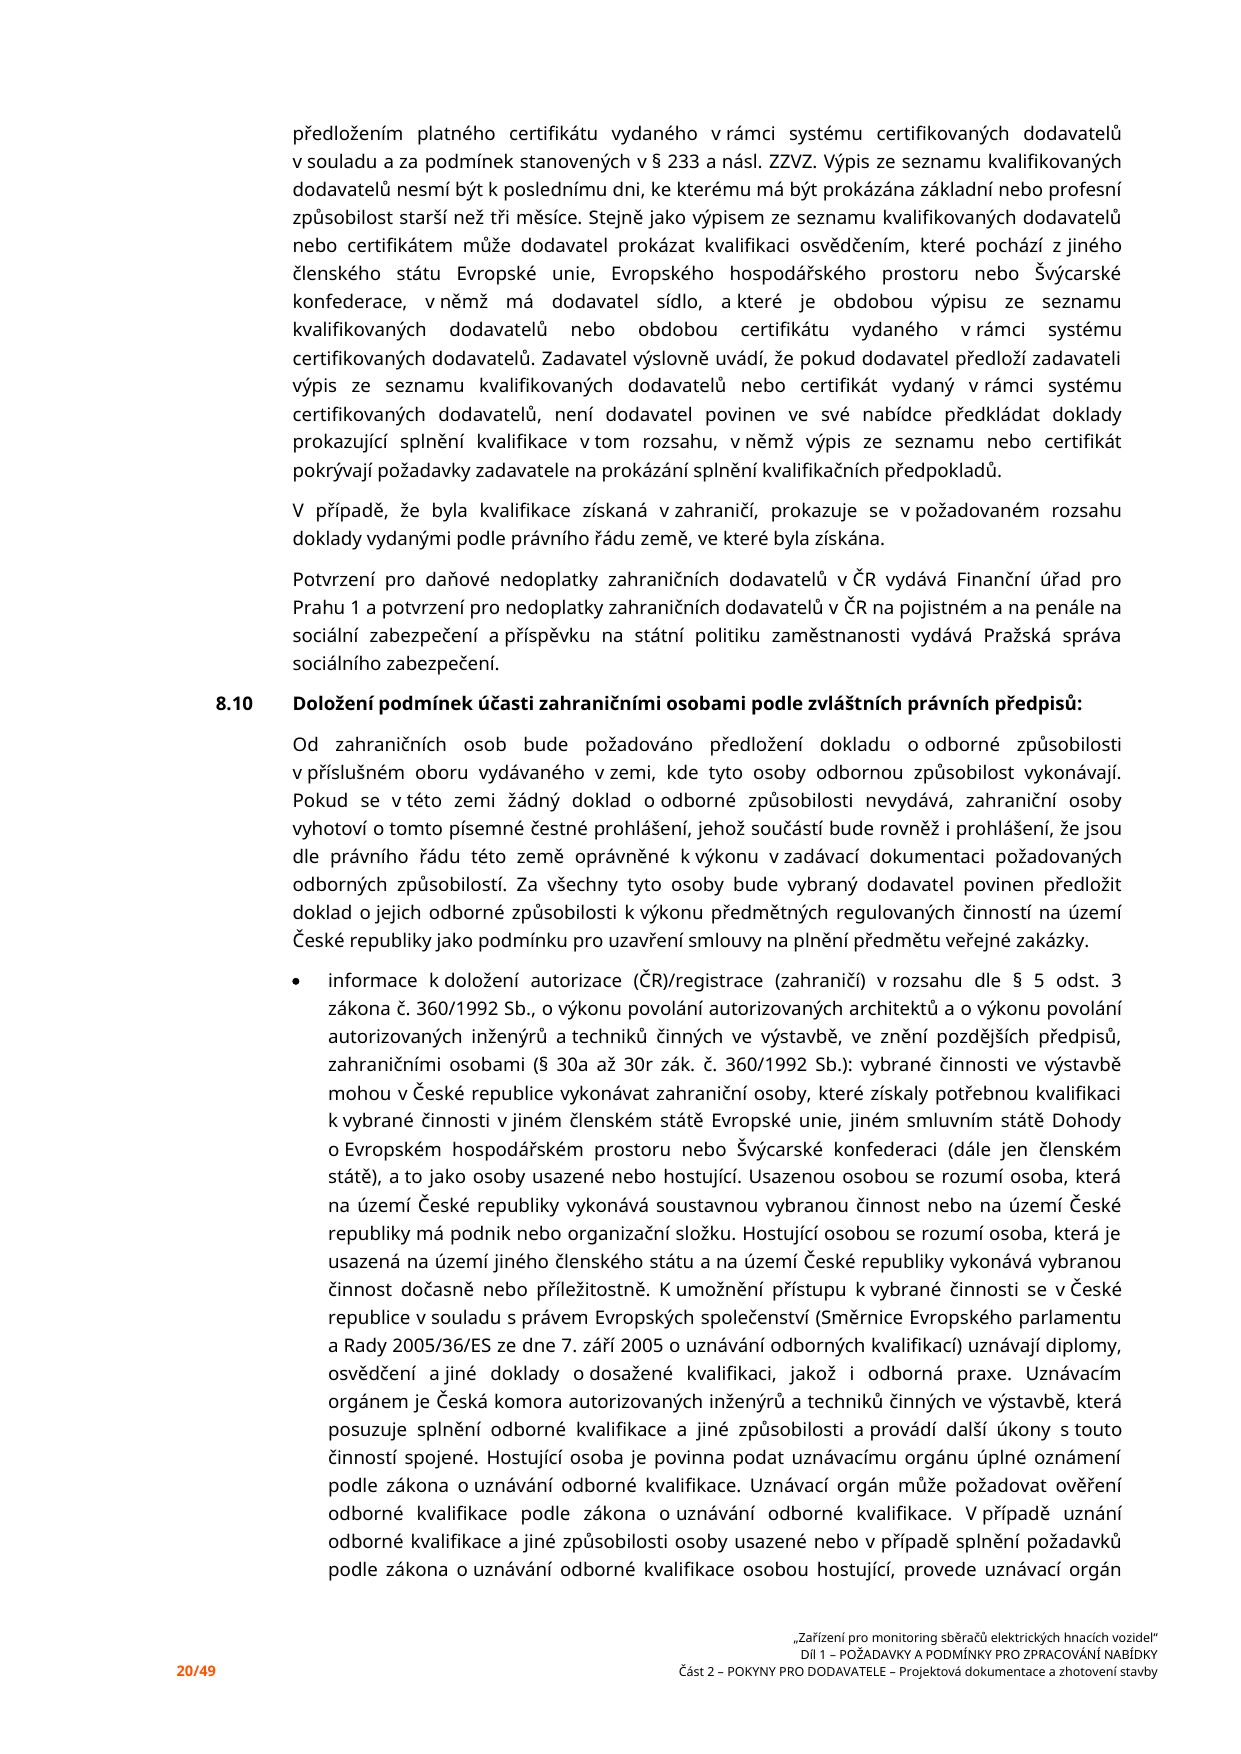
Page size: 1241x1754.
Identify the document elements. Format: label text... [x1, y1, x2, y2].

text Doložení podmínek účasti zahraničními osobami podle zvláštních právních předpisů: [216, 691, 1122, 716]
text Od zahraničních osob bude požadováno předložení dokladu o odborné způsobilosti v příslušném oboru vydávaného v zemi, kde tyto osoby odbornou způsobilost vykonávají. Pokud se v této zemi žádný doklad o odborné způsobilosti nevydává, zahraniční osoby vyhotoví o tomto písemné čestné prohlášení, jehož součástí bude rovněž i prohlášení, že jsou dle právního řádu této země oprávněné k výkonu v zadávací dokumentaci požadovaných odborných způsobilostí. Za všechny tyto osoby bude vybraný dodavatel povinen předložit doklad o jejich odborné způsobilosti k výkonu předmětných regulovaných činností na území České republiky jako podmínku pro uzavření smlouvy na plnění předmětu veřejné zakázky. [292, 731, 1122, 953]
text V případě, že byla kvalifikace získaná v zahraničí, prokazuje se v požadovaném rozsahu doklady vydanými podle právního řádu země, ve které byla získána. [292, 497, 1122, 551]
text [292, 968, 1122, 1582]
text Potvrzení pro daňové nedoplatky zahraničních dodavatelů v ČR vydává Finanční úřad pro Prahu 1 a potvrzení pro nedoplatky zahraničních dodavatelů v ČR na pojistném a na penále na sociální zabezpečení a příspěvku na státní politiku zaměstnanosti vydává Pražská správa sociálního zabezpečení. [292, 566, 1122, 676]
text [292, 121, 1122, 482]
